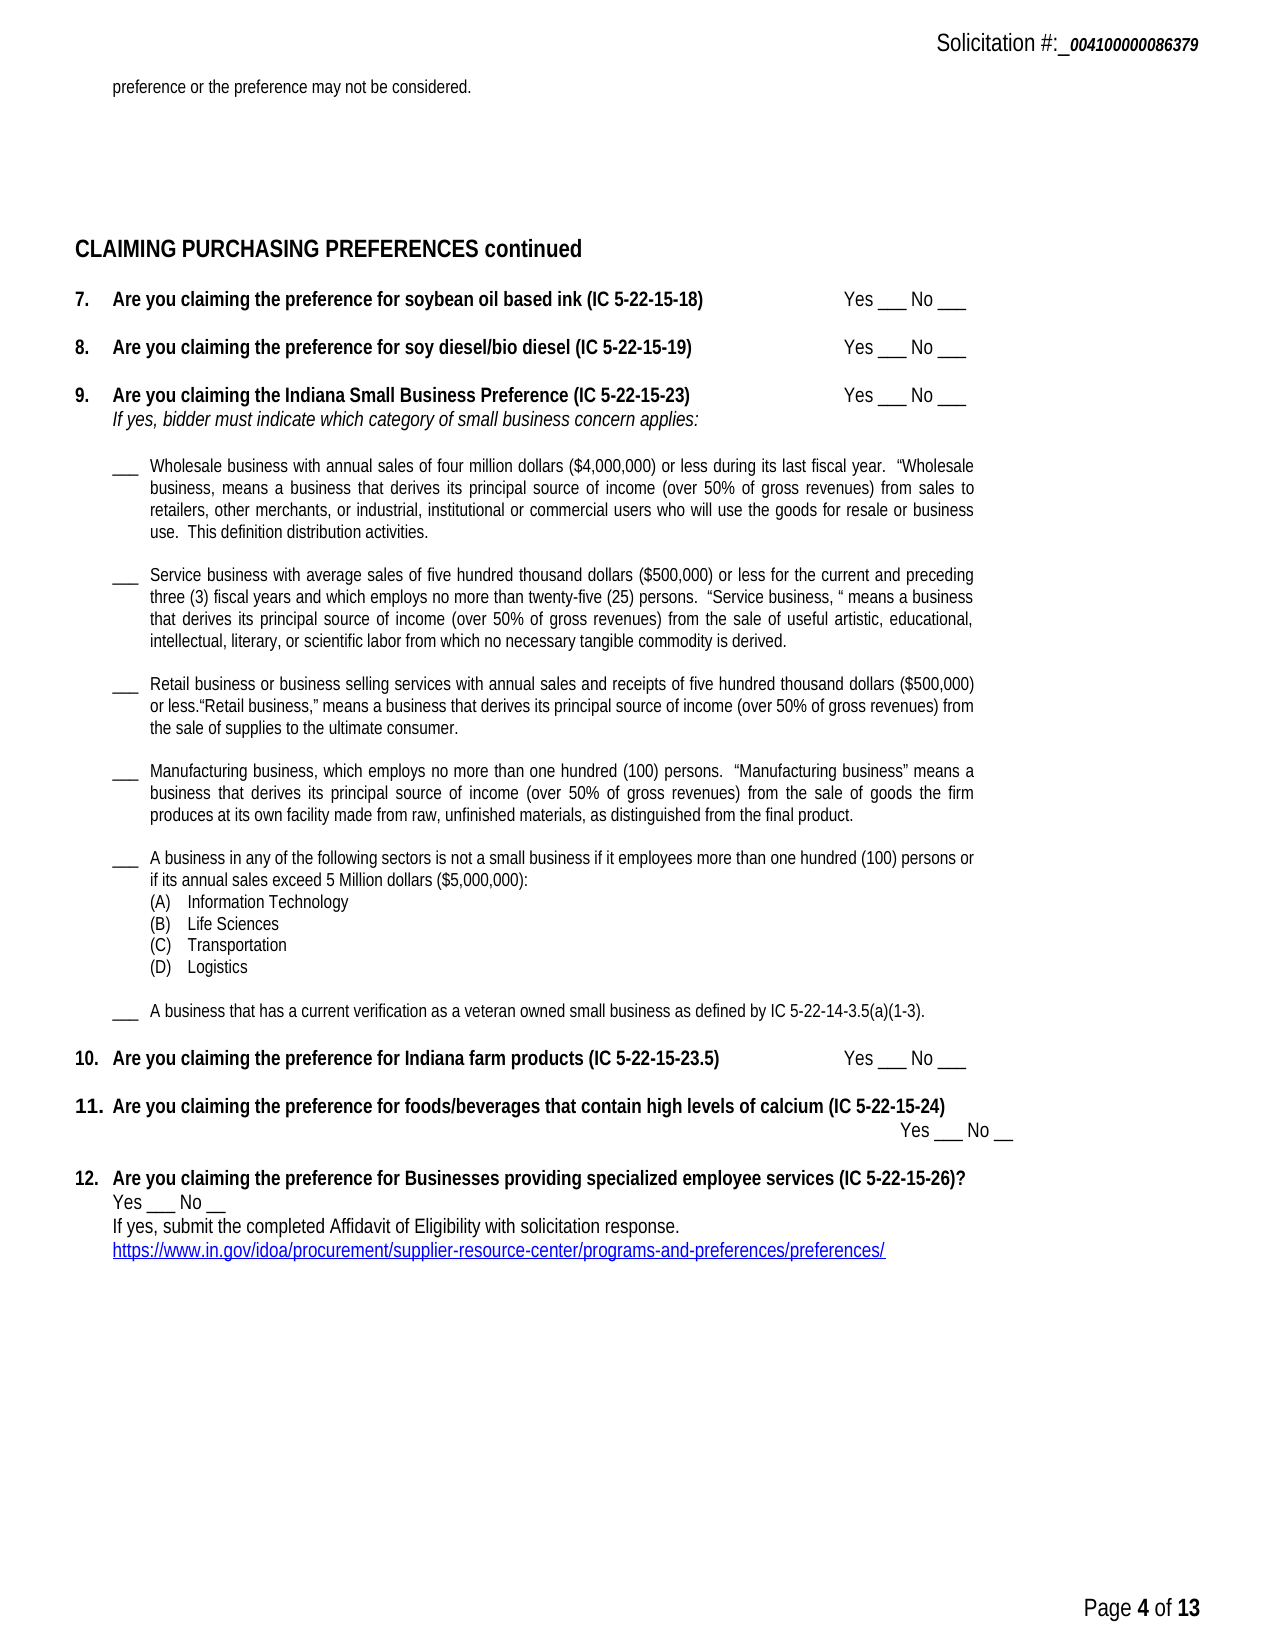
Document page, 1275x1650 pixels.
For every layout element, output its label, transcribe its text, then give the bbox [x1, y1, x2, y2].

list Logistics [150, 956, 975, 978]
list Information Technology [150, 891, 975, 912]
text ___ Wholesale business with annual sales of four million dollars ($4,000,000) or less during its last fiscal year. “Wholesale business, means a business that derives its principal source of income (over 50% of gross revenues) from sales to retailers, other merchants, or industrial, institutional or commercial users who will use the goods for resale or business use. This definition distribution activities. [112, 455, 975, 542]
text ___ A business that has a current verification as a veteran owned small business as defined by IC 5-22-14-3.5(a)(1-3). [112, 1000, 975, 1021]
list Are you claiming the preference for soy diesel/bio diesel (IC 5-22-15-19) Yes ___ No ___ [75, 335, 1200, 359]
list Are you claiming the preference for soybean oil based ink (IC 5-22-15-18) Yes ___ No ___ [75, 287, 1200, 311]
list https://www.in.gov/idoa/procurement/supplier-resource-center/programs-and-preferences/preferences/ [112, 1237, 1200, 1261]
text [112, 76, 975, 97]
list Are you claiming the preference for Indiana farm products (IC 5-22-15-23.5) Yes ___ No ___ [75, 1045, 1200, 1069]
text ___ Service business with average sales of five hundred thousand dollars ($500,000) or less for the current and preceding three (3) fiscal years and which employs no more than twenty-five (25) persons. “Service business, “ means a business that derives its principal source of income (over 50% of gross revenues) from the sale of useful artistic, educational, intellectual, literary, or scientific labor from which no necessary tangible commodity is derived. [112, 564, 975, 651]
text CLAIMING PURCHASING PREFERENCES continued [75, 234, 1200, 263]
text ___ Manufacturing business, which employs no more than one hundred (100) persons. “Manufacturing business” means a business that derives its principal source of income (over 50% of gross revenues) from the sale of goods the firm produces at its own facility made from raw, unfinished materials, as distinguished from the final product. [112, 760, 975, 825]
text If yes, bidder must indicate which category of small business concern applies: [112, 407, 975, 431]
list Yes ___ No __ [112, 1189, 1200, 1213]
text ___ Retail business or business selling services with annual sales and receipts of five hundred thousand dollars ($500,000) or less.“Retail business,” means a business that derives its principal source of income (over 50% of gross revenues) from the sale of supplies to the ultimate consumer. [112, 673, 975, 738]
list Are you claiming the preference for Businesses providing specialized employee services (IC 5-22-15-26)? [75, 1166, 1200, 1189]
list If yes, submit the completed Affidavit of Eligibility with solicitation response. [112, 1213, 1200, 1237]
list Transportation [150, 934, 975, 956]
list Are you claiming the preference for foods/beverages that contain high levels of calcium (IC 5-22-15-24) Yes ___ No __ [75, 1093, 1200, 1142]
text ___ A business in any of the following sectors is not a small business if it employees more than one hundred (100) persons or if its annual sales exceed 5 Million dollars ($5,000,000): [112, 847, 975, 891]
list Life Sciences [150, 913, 975, 934]
list Are you claiming the Indiana Small Business Preference (IC 5-22-15-23) Yes ___ No ___ [75, 383, 1200, 407]
